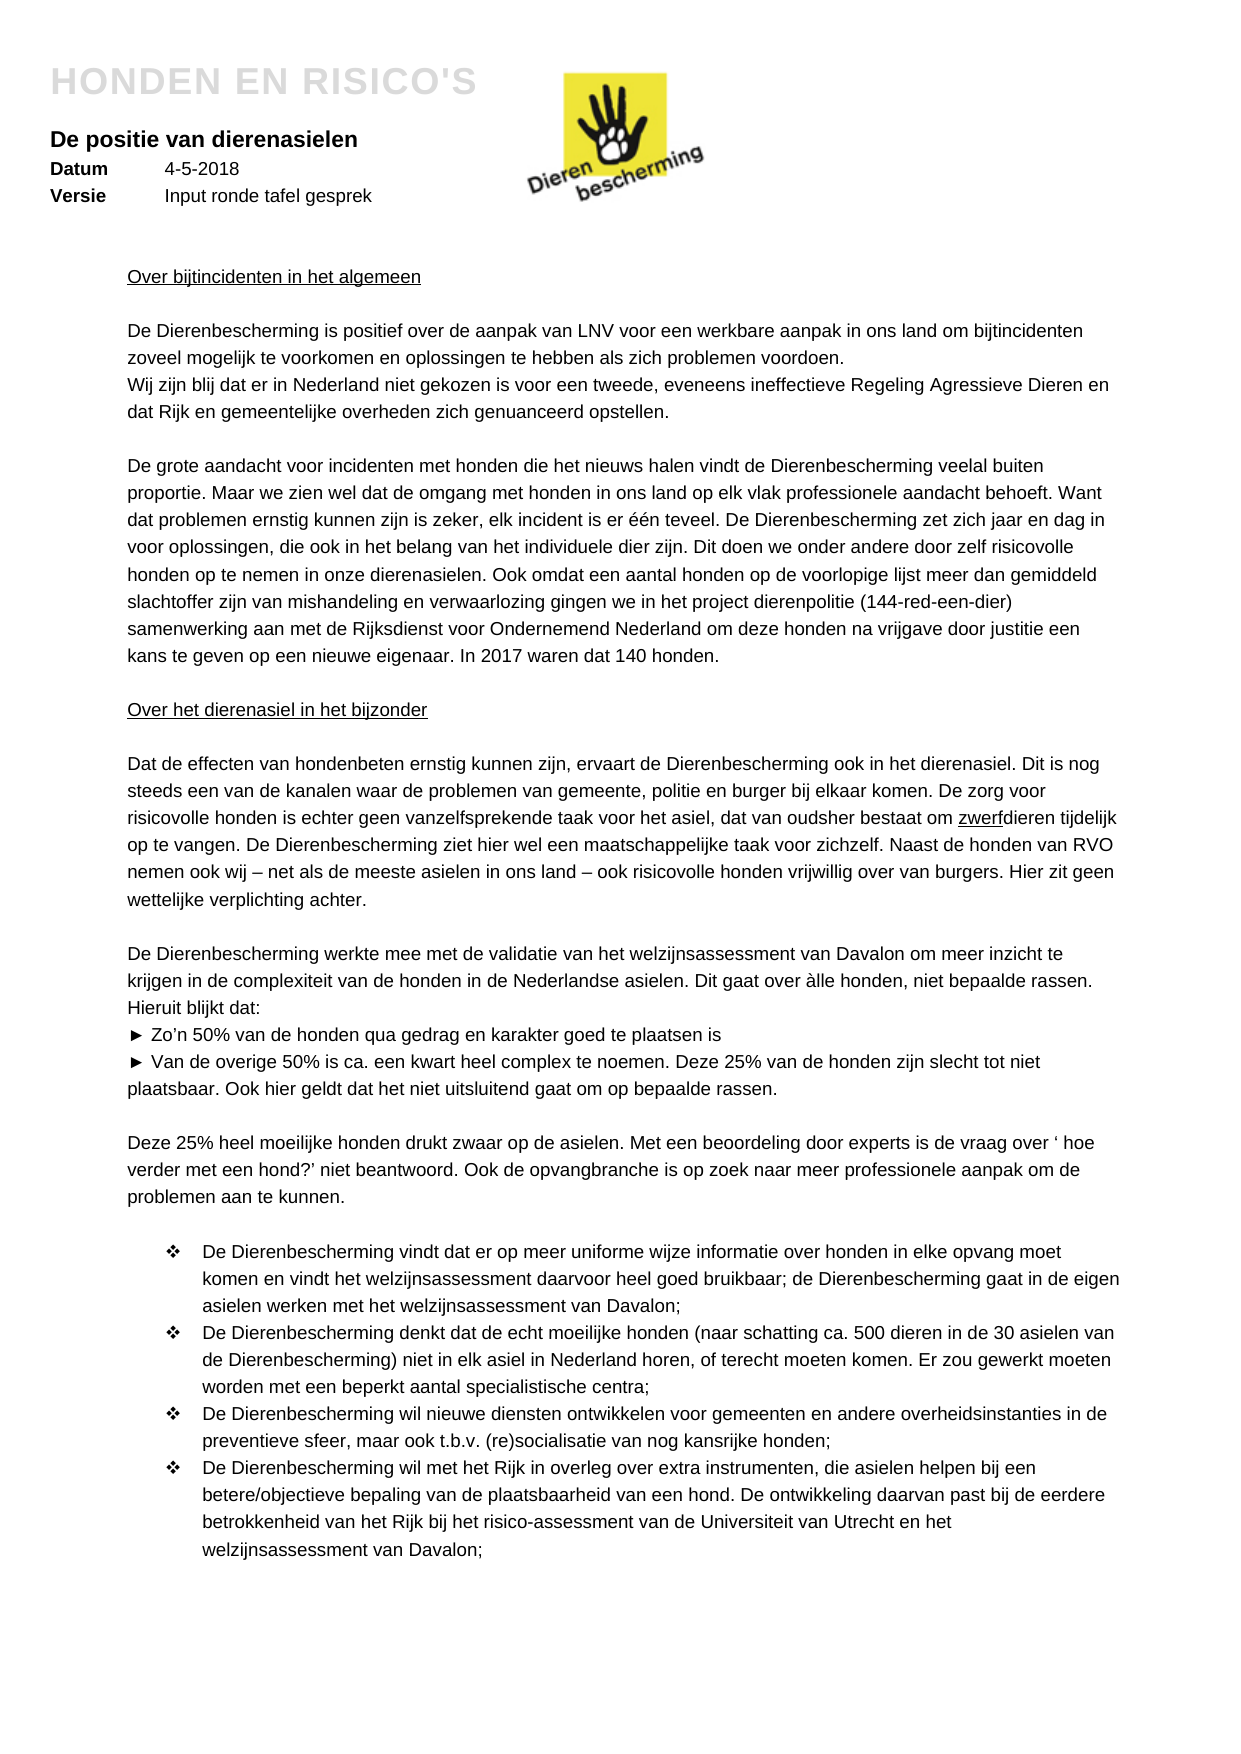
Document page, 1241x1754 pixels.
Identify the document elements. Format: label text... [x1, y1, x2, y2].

list De Dierenbescherming denkt dat de echt moeilijke honden (naar schatting ca. 500 dieren in de 30 asielen van de Dierenbescherming) niet in elk asiel in Nederland horen, of terecht moeten komen. Er zou gewerkt moeten worden met een beperkt aantal specialistische centra; [164, 1316, 1122, 1397]
text Deze 25% heel moeilijke honden drukt zwaar op de asielen. Met een beoordeling door experts is de vraag over ‘ hoe verder met een hond?’ niet beantwoord. Ook de opvangbranche is op zoek naar meer professionele aanpak om de problemen aan te kunnen. [127, 1127, 1122, 1208]
text ► Van de overige 50% is ca. een kwart heel complex te noemen. Deze 25% van de honden zijn slecht tot niet plaatsbaar. Ook hier geldt dat het niet uitsluitend gaat om op bepaalde rassen. [127, 1045, 1122, 1099]
text Over bijtincidenten in het algemeen [127, 236, 1122, 287]
list De Dierenbescherming wil nieuwe diensten ontwikkelen voor gemeenten en andere overheidsinstanties in de preventieve sfeer, maar ook t.b.v. (re)socialisatie van nog kansrijke honden; [164, 1397, 1122, 1452]
picture [0, 0, 1238, 224]
text De grote aandacht voor incidenten met honden die het nieuws halen vindt de Dierenbescherming veelal buiten proportie. Maar we zien wel dat de omgang met honden in ons land op elk vlak professionele aandacht behoeft. Want dat problemen ernstig kunnen zijn is zeker, elk incident is er één teveel. De Dierenbescherming zet zich jaar en dag in voor oplossingen, die ook in het belang van het individuele dier zijn. Dit doen we onder andere door zelf risicovolle honden op te nemen in onze dierenasielen. Ook omdat een aantal honden op de voorlopige lijst meer dan gemiddeld slachtoffer zijn van mishandeling en verwaarlozing gingen we in het project dierenpolitie (144-red-een-dier) samenwerking aan met de Rijksdienst voor Ondernemend Nederland om deze honden na vrijgave door justitie een kans te geven op een nieuwe eigenaar. In 2017 waren dat 140 honden. [127, 449, 1122, 666]
text Hieruit blijkt dat: [127, 991, 1122, 1018]
text De Dierenbescherming is positief over de aanpak van LNV voor een werkbare aanpak in ons land om bijtincidenten zoveel mogelijk te voorkomen en oplossingen te hebben als zich problemen voordoen. [127, 314, 1122, 368]
text Dat de effecten van hondenbeten ernstig kunnen zijn, ervaart de Dierenbescherming ook in het dierenasiel. Dit is nog steeds een van de kanalen waar de problemen van gemeente, politie en burger bij elkaar komen. De zorg voor risicovolle honden is echter geen vanzelfsprekende taak voor het asiel, dat van oudsher bestaat om zwerfdieren tijdelijk op te vangen. De Dierenbescherming ziet hier wel een maatschappelijke taak voor zichzelf. Naast de honden van RVO nemen ook wij – net als de meeste asielen in ons land – ook risicovolle honden vrijwillig over van burgers. Hier zit geen wettelijke verplichting achter. [127, 747, 1122, 910]
text De Dierenbescherming werkte mee met de validatie van het welzijnsassessment van Davalon om meer inzicht te krijgen in de complexiteit van de honden in de Nederlandse asielen. Dit gaat over àlle honden, niet bepaalde rassen. [127, 937, 1122, 991]
text ► Zo’n 50% van de honden qua gedrag en karakter goed te plaatsen is [127, 1018, 1122, 1045]
list De Dierenbescherming wil met het Rijk in overleg over extra instrumenten, die asielen helpen bij een betere/objectieve bepaling van de plaatsbaarheid van een hond. De ontwikkeling daarvan past bij de eerdere betrokkenheid van het Rijk bij het risico-assessment van de Universiteit van Utrecht en het welzijnsassessment van Davalon; [164, 1452, 1122, 1560]
text Over het dierenasiel in het bijzonder [127, 693, 1122, 720]
text Wij zijn blij dat er in Nederland niet gekozen is voor een tweede, eveneens ineffectieve Regeling Agressieve Dieren en dat Rijk en gemeentelijke overheden zich genuanceerd opstellen. [127, 368, 1122, 422]
list De Dierenbescherming vindt dat er op meer uniforme wijze informatie over honden in elke opvang moet komen en vindt het welzijnsassessment daarvoor heel goed bruikbaar; de Dierenbescherming gaat in de eigen asielen werken met het welzijnsassessment van Davalon; [164, 1235, 1122, 1316]
